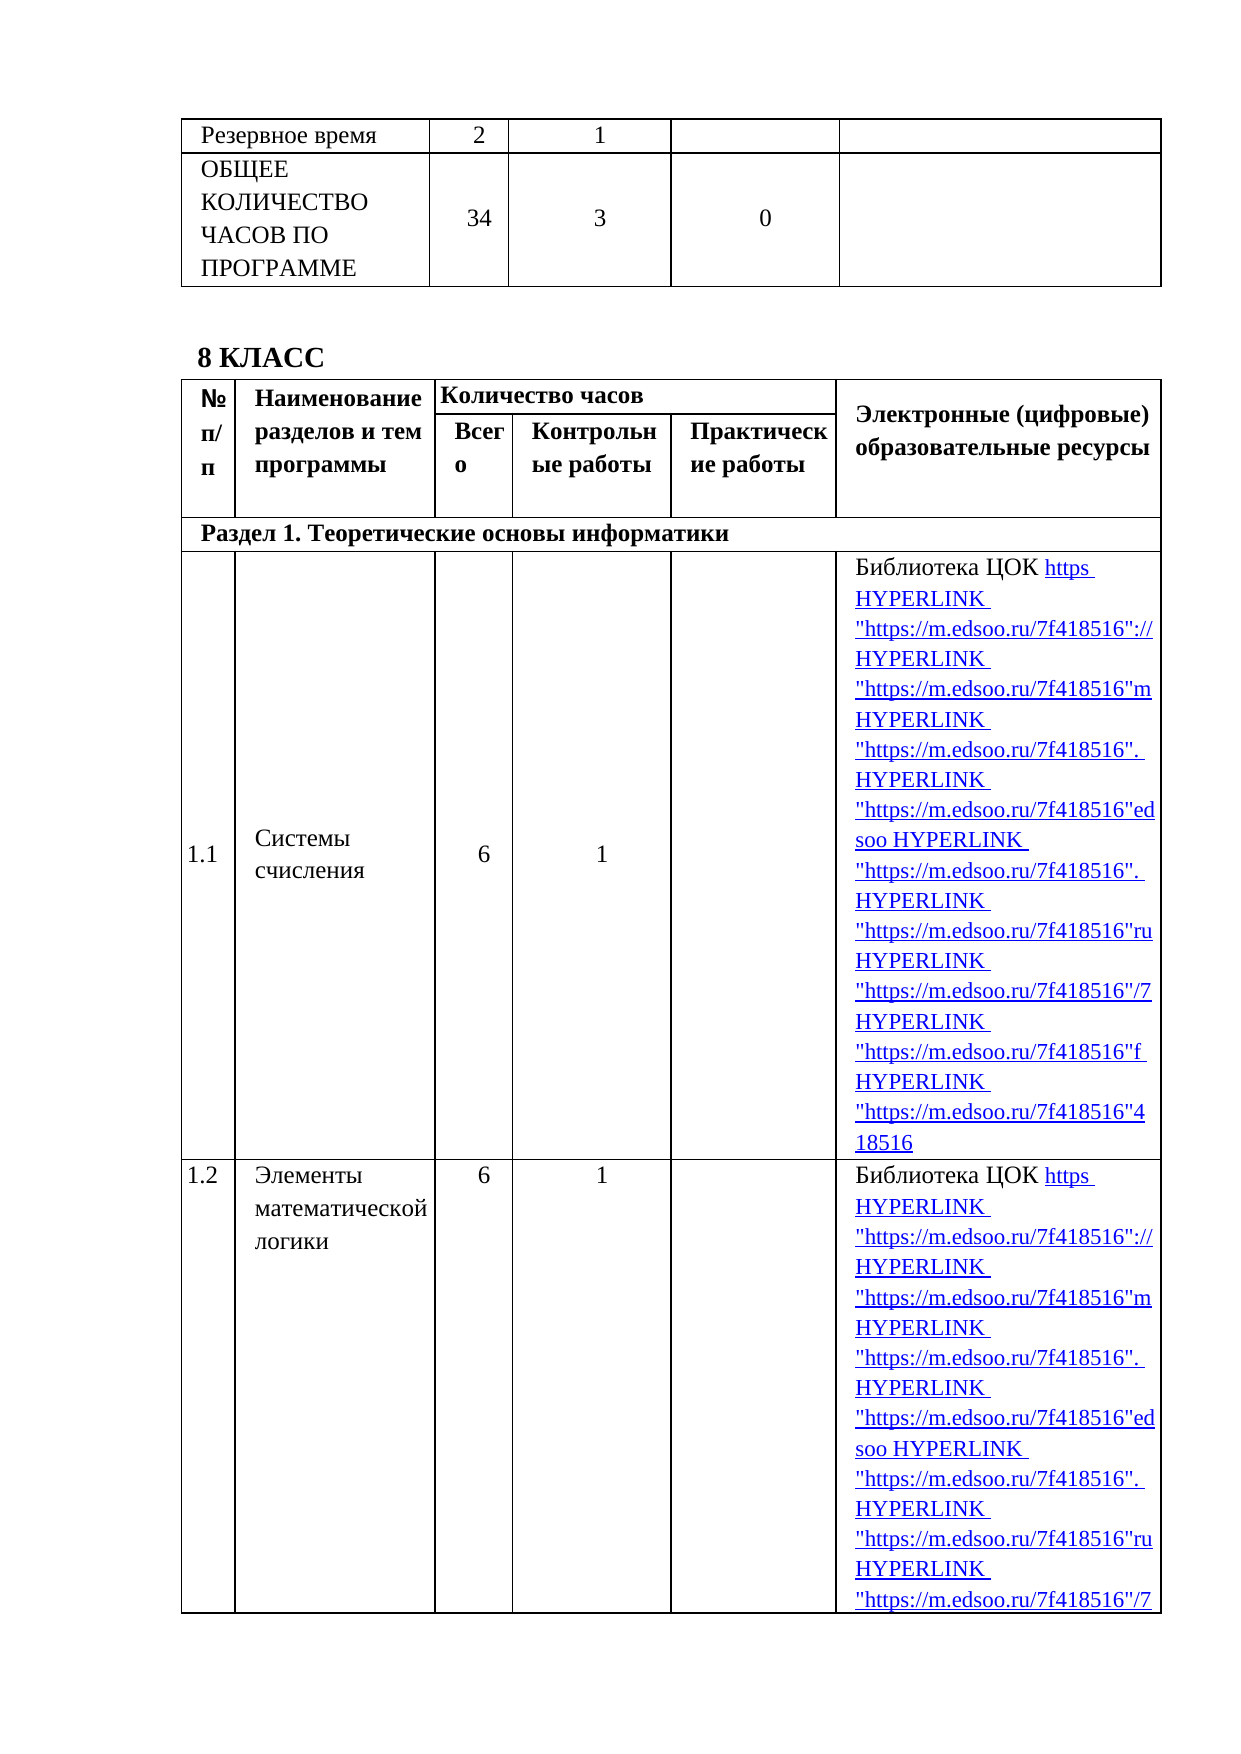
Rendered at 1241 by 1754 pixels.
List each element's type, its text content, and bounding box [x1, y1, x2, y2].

table_cell [672, 552, 835, 1159]
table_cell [837, 1160, 1160, 1612]
table_cell Контрольные работы [513, 415, 670, 516]
table_cell ОБЩЕЕ КОЛИЧЕСТВО ЧАСОВ ПО ПРОГРАММЕ [182, 154, 429, 286]
table_cell Резервное время [182, 120, 429, 152]
table_cell Всего [436, 415, 512, 516]
table_cell 1.2 [182, 1160, 234, 1612]
table_cell [840, 154, 1160, 286]
table_cell 1 [513, 552, 670, 1159]
table_cell Практические работы [672, 415, 835, 516]
table_cell 1 [513, 1160, 670, 1612]
table_cell 2 [430, 120, 508, 152]
table_cell 6 [436, 1160, 512, 1612]
table_header Электронные (цифровые) образовательные ресурсы [837, 380, 1160, 516]
text 8 КЛАСС [190, 340, 1152, 374]
table_header Наименование разделов и тем программы [236, 380, 434, 516]
table_cell [672, 120, 839, 152]
table_cell Раздел 1. Теоретические основы информатики [182, 518, 1160, 551]
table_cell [236, 1160, 434, 1612]
table_header № п/п [182, 380, 234, 516]
table_cell 3 [509, 154, 670, 286]
table_cell [672, 1160, 835, 1612]
table_cell Системы счисления [236, 552, 434, 1159]
table_cell 1.1 [182, 552, 234, 1159]
table_cell 1 [509, 120, 670, 152]
table_cell 6 [436, 552, 512, 1159]
table_cell [840, 120, 1160, 152]
table_cell 0 [672, 154, 839, 286]
table_cell 34 [430, 154, 508, 286]
table_header Количество часов [436, 380, 835, 413]
